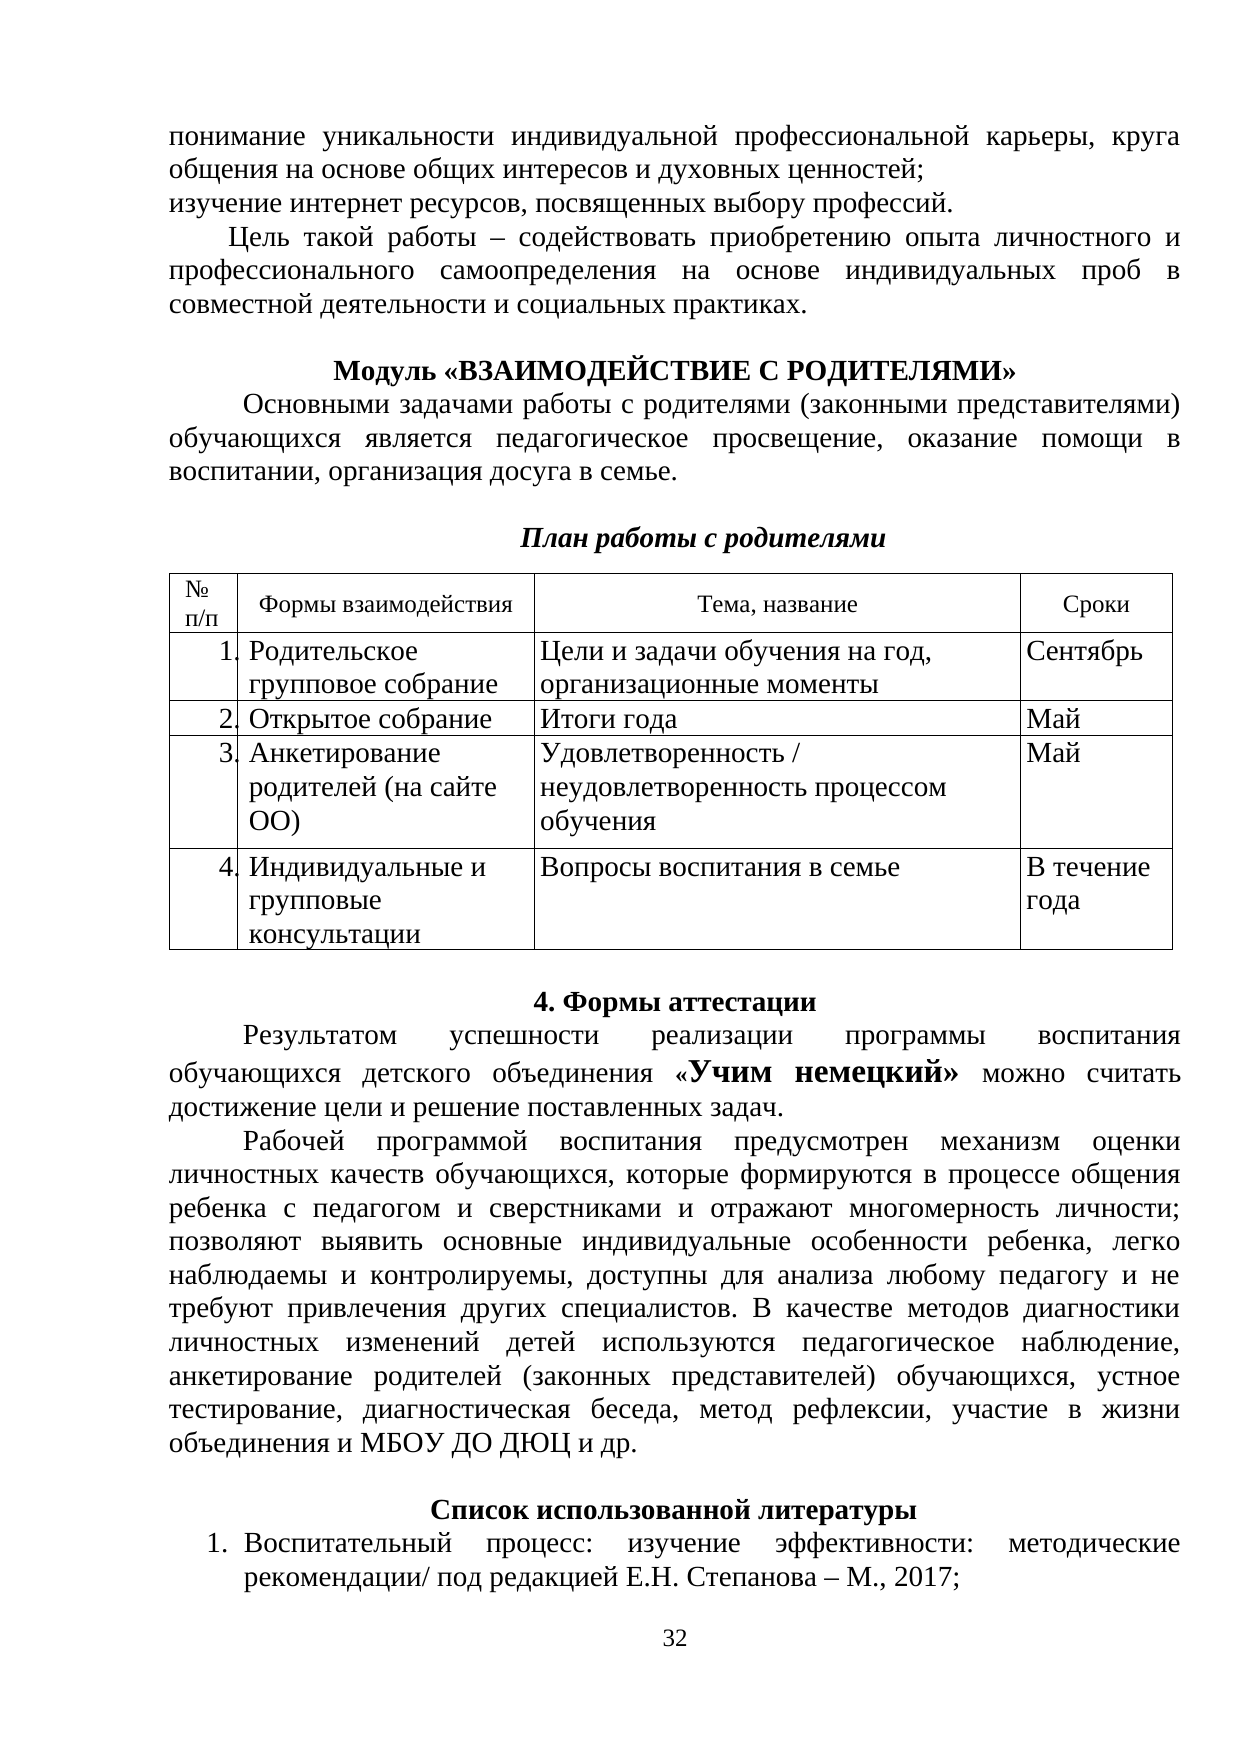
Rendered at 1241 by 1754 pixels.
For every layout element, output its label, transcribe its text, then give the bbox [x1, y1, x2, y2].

table_header Тема, название [535, 574, 1020, 632]
text Результатом успешности реализации программы воспитания обучающихся детского объединения «Учим немецкий» можно считать достижение цели и решение поставленных задач. [169, 1017, 1181, 1123]
table_cell Удовлетворенность / неудовлетворенность процессом обучения [535, 736, 1020, 848]
table_cell В течение года [1021, 849, 1172, 949]
text 4. Формы аттестации [169, 984, 1181, 1017]
text Список использованной литературы [166, 1492, 1181, 1525]
table_cell Май [1021, 736, 1172, 848]
table_cell [170, 701, 237, 734]
table_header № п/п [170, 574, 237, 632]
table_cell Итоги года [535, 701, 1020, 734]
table_cell Открытое собрание [238, 701, 534, 734]
table_cell [170, 736, 237, 848]
text Рабочей программой воспитания предусмотрен механизм оценки личностных качеств обучающихся, которые формируются в процессе общения ребенка с педагогом и сверстниками и отражают многомерность личности; позволяют выявить основные индивидуальные особенности ребенка, легко наблюдаемы и контролируемы, доступны для анализа любому педагогу и не требуют привлечения других специалистов. В качестве методов диагностики личностных изменений детей используются педагогическое наблюдение, анкетирование родителей (законных представителей) обучающихся, устное тестирование, диагностическая беседа, метод рефлексии, участие в жизни объединения и МБОУ ДО ДЮЦ и др. [169, 1123, 1181, 1458]
table_cell Анкетирование родителей (на сайте ОО) [238, 736, 534, 848]
text Цель такой работы – содействовать приобретению опыта личностного и профессионального самоопределения на основе индивидуальных проб в совместной деятельности и социальных практиках. [169, 219, 1181, 319]
table_cell Родительское групповое собрание [238, 633, 534, 700]
table_cell Индивидуальные и групповые консультации [238, 849, 534, 949]
table_cell [170, 849, 237, 949]
table_cell Цели и задачи обучения на год, организационные моменты [535, 633, 1020, 700]
text изучение интернет ресурсов, посвященных выбору профессий. [169, 185, 1181, 219]
table_header Сроки [1021, 574, 1172, 632]
list Воспитательный процесс: изучение эффективности: методические рекомендации/ под редакцией Е.Н. Степанова – М., 2017; [206, 1525, 1181, 1592]
table_cell Сентябрь [1021, 633, 1172, 700]
text План работы с родителями [169, 521, 1181, 554]
table_cell Вопросы воспитания в семье [535, 849, 1020, 949]
text Модуль «ВЗАИМОДЕЙСТВИЕ С РОДИТЕЛЯМИ» [169, 353, 1181, 386]
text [169, 118, 1181, 185]
text Основными задачами работы с родителями (законными представителями) обучающихся является педагогическое просвещение, оказание помощи в воспитании, организация досуга в семье. [169, 386, 1181, 487]
table_header Формы взаимодействия [238, 574, 534, 632]
table_cell [170, 633, 237, 700]
table_cell Май [1021, 701, 1172, 734]
